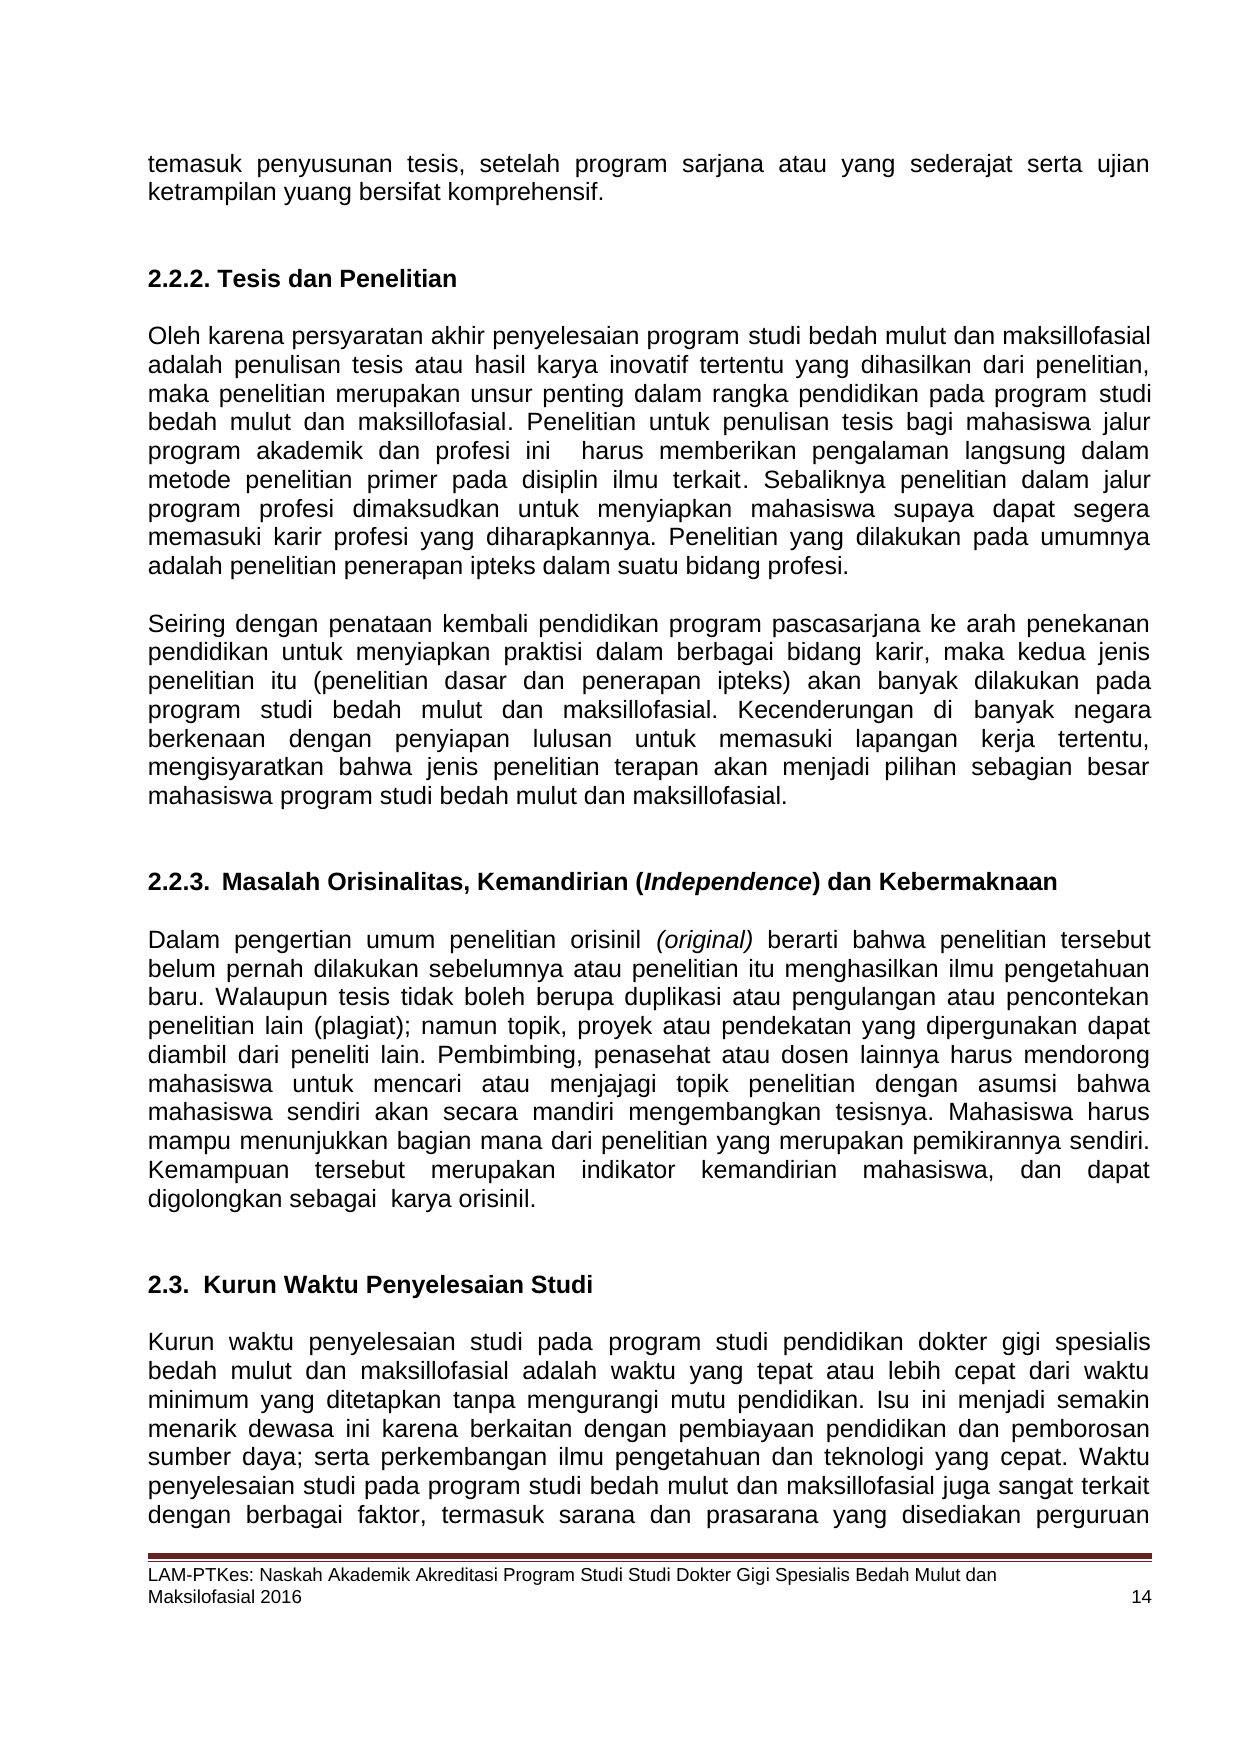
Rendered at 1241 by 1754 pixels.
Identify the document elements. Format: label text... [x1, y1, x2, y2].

text Oleh karena persyaratan akhir penyelesaian program studi bedah mulut dan maksillofasial adalah penulisan tesis atau hasil karya inovatif tertentu yang dihasilkan dari penelitian, maka penelitian merupakan unsur penting dalam rangka pendidikan pada program studi bedah mulut dan maksillofasial. Penelitian untuk penulisan tesis bagi mahasiswa jalur program akademik dan profesi ini harus memberikan pengalaman langsung dalam metode penelitian primer pada disiplin ilmu terkait. Sebaliknya penelitian dalam jalur program profesi dimaksudkan untuk menyiapkan mahasiswa supaya dapat segera memasuki karir profesi yang diharapkannya. Penelitian yang dilakukan pada umumnya adalah penelitian penerapan ipteks dalam suatu bidang profesi. [148, 321, 1152, 580]
subtitle 2.2.2. Tesis dan Penelitian [148, 264, 1152, 292]
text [148, 1327, 1152, 1529]
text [148, 149, 1152, 206]
text Dalam pengertian umum penelitian orisinil (original) berarti bahwa penelitian tersebut belum pernah dilakukan sebelumnya atau penelitian itu menghasilkan ilmu pengetahuan baru. Walaupun tesis tidak boleh berupa duplikasi atau pengulangan atau pencontekan penelitian lain (plagiat); namun topik, proyek atau pendekatan yang dipergunakan dapat diambil dari peneliti lain. Pembimbing, penasehat atau dosen lainnya harus mendorong mahasiswa untuk mencari atau menjajagi topik penelitian dengan asumsi bahwa mahasiswa sendiri akan secara mandiri mengembangkan tesisnya. Mahasiswa harus mampu menunjukkan bagian mana dari penelitian yang merupakan pemikirannya sendiri. Kemampuan tersebut merupakan indikator kemandirian mahasiswa, dan dapat digolongkan sebagai karya orisinil. [148, 925, 1152, 1212]
subtitle 2.3. Kurun Waktu Penyelesaian Studi [148, 1270, 1152, 1299]
subtitle 2.2.3. Masalah Orisinalitas, Kemandirian (Independence) dan Kebermaknaan [148, 867, 1152, 896]
text Seiring dengan penataan kembali pendidikan program pascasarjana ke arah penekanan pendidikan untuk menyiapkan praktisi dalam berbagai bidang karir, maka kedua jenis penelitian itu (penelitian dasar dan penerapan ipteks) akan banyak dilakukan pada program studi bedah mulut dan maksillofasial. Kecenderungan di banyak negara berkenaan dengan penyiapan lulusan untuk memasuki lapangan kerja tertentu, mengisyaratkan bahwa jenis penelitian terapan akan menjadi pilihan sebagian besar mahasiswa program studi bedah mulut dan maksillofasial. [148, 609, 1152, 810]
